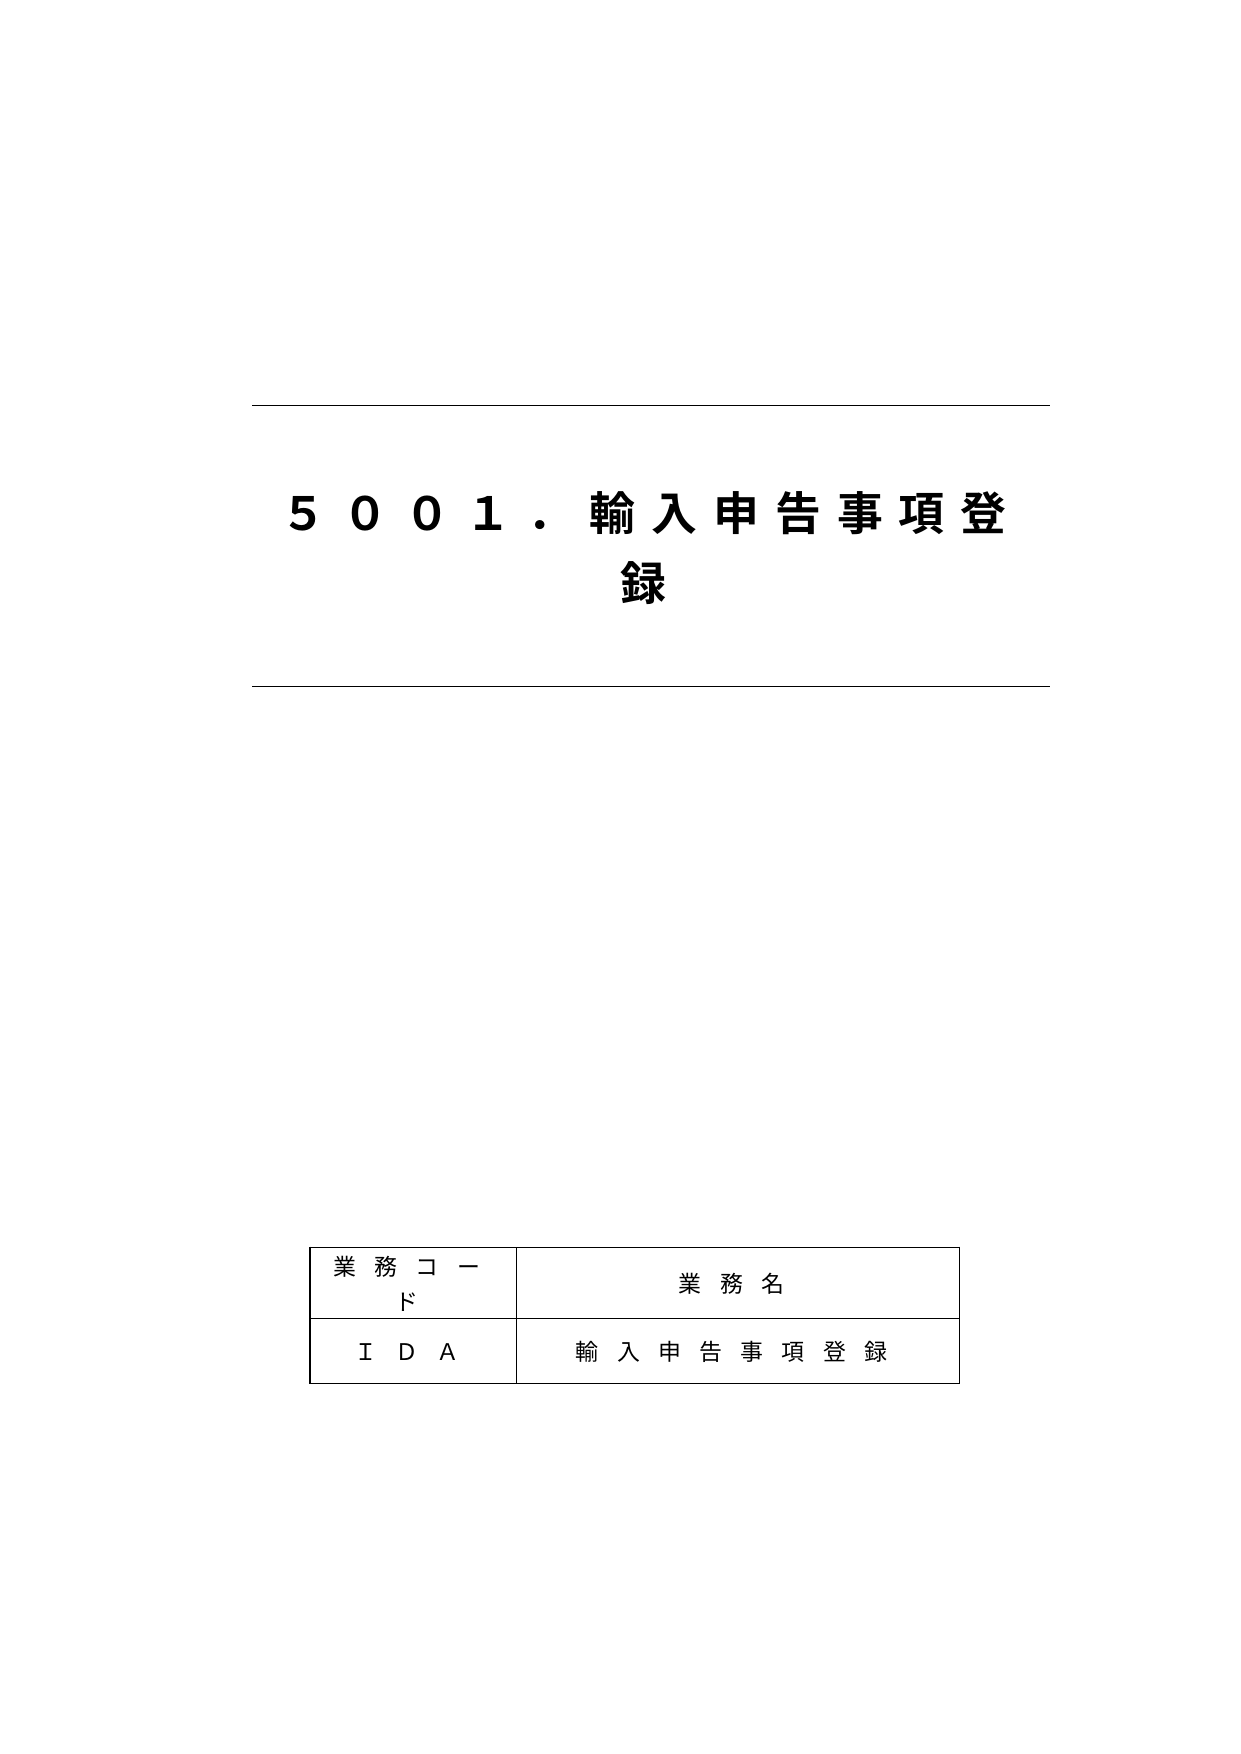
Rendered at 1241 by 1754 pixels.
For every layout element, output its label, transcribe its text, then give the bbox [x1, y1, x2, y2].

table_header 業務名 [517, 1248, 959, 1318]
table_cell ＩＤＡ [311, 1319, 516, 1383]
table_header ５００１．輸入申告事項登録 [252, 406, 1049, 686]
table_header 業務コード [311, 1248, 516, 1318]
table_cell 輸入申告事項登録 [517, 1319, 959, 1383]
